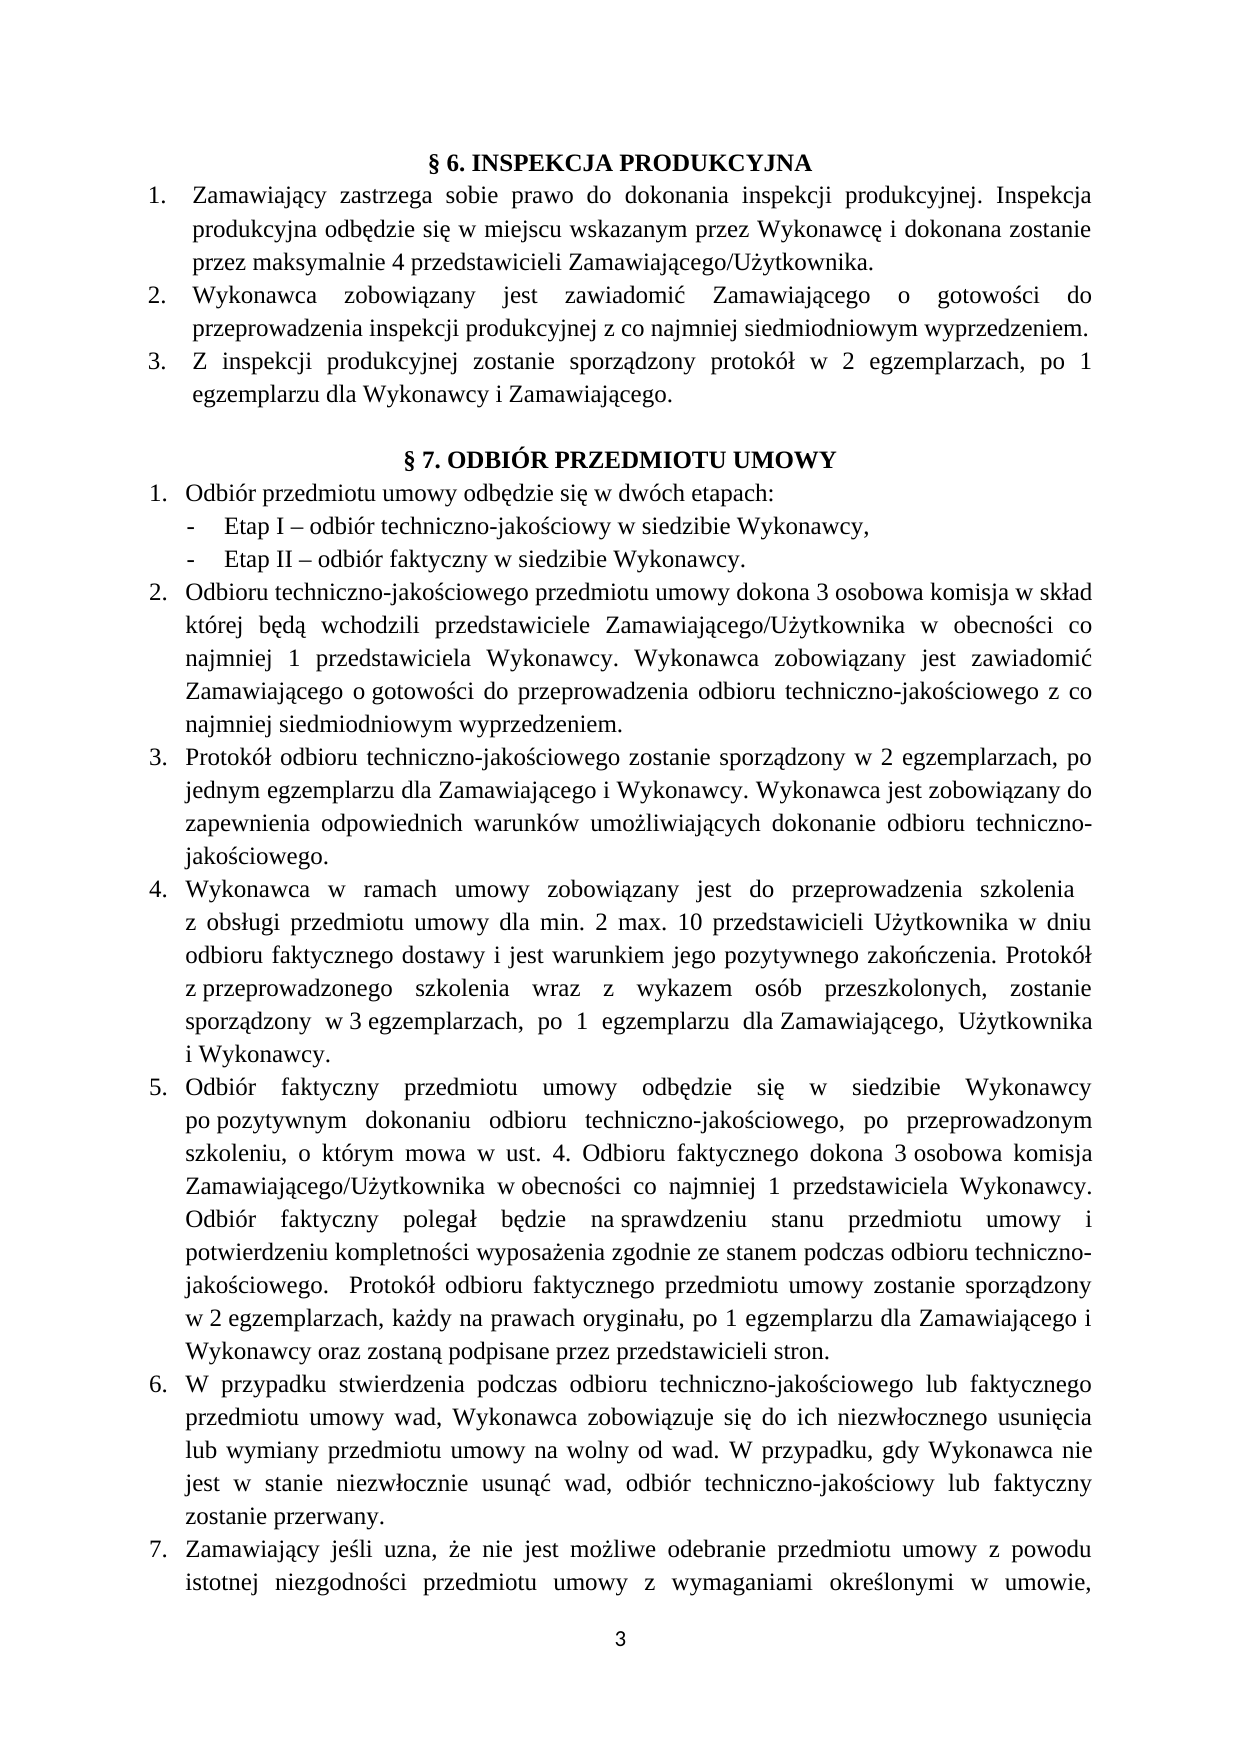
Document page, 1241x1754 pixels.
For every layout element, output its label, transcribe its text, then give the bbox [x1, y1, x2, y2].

list Wykonawca w ramach umowy zobowiązany jest do przeprowadzenia szkolenia z obsługi przedmiotu umowy dla min. 2 max. 10 przedstawicieli Użytkownika w dniu odbioru faktycznego dostawy i jest warunkiem jego pozytywnego zakończenia. Protokół z przeprowadzonego szkolenia wraz z wykazem osób przeszkolonych, zostanie sporządzony w 3 egzemplarzach, po 1 egzemplarzu dla Zamawiającego, Użytkownika i Wykonawcy. [149, 874, 1093, 1068]
list Zamawiający zastrzega sobie prawo do dokonania inspekcji produkcyjnej. Inspekcja produkcyjna odbędzie się w miejscu wskazanym przez Wykonawcę i dokonana zostanie przez maksymalnie 4 przedstawicieli Zamawiającego/Użytkownika. [148, 181, 1093, 275]
list Protokół odbioru techniczno-jakościowego zostanie sporządzony w 2 egzemplarzach, po jednym egzemplarzu dla Zamawiającego i Wykonawcy. Wykonawca jest zobowiązany do zapewnienia odpowiednich warunków umożliwiających dokonanie odbioru techniczno-jakościowego. [149, 742, 1093, 870]
list Wykonawca zobowiązany jest zawiadomić Zamawiającego o gotowości do przeprowadzenia inspekcji produkcyjnej z co najmniej siedmiodniowym wyprzedzeniem. [148, 280, 1093, 341]
list Etap II – odbiór faktyczny w siedzibie Wykonawcy. [186, 544, 1093, 573]
list Odbiór przedmiotu umowy odbędzie się w dwóch etapach: [149, 478, 1093, 507]
text § 6. INSPEKCJA PRODUKCYJNA [148, 148, 1093, 176]
list W przypadku stwierdzenia podczas odbioru techniczno-jakościowego lub faktycznego przedmiotu umowy wad, Wykonawca zobowiązuje się do ich niezwłocznego usunięcia lub wymiany przedmiotu umowy na wolny od wad. W przypadku, gdy Wykonawca nie jest w stanie niezwłocznie usunąć wad, odbiór techniczno-jakościowy lub faktyczny zostanie przerwany. [149, 1369, 1093, 1530]
list Odbiór faktyczny przedmiotu umowy odbędzie się w siedzibie Wykonawcy po pozytywnym dokonaniu odbioru techniczno-jakościowego, po przeprowadzonym szkoleniu, o którym mowa w ust. 4. Odbioru faktycznego dokona 3 osobowa komisja Zamawiającego/Użytkownika w obecności co najmniej 1 przedstawiciela Wykonawcy. Odbiór faktyczny polegał będzie na sprawdzeniu stanu przedmiotu umowy i potwierdzeniu kompletności wyposażenia zgodnie ze stanem podczas odbioru techniczno-jakościowego. Protokół odbioru faktycznego przedmiotu umowy zostanie sporządzony w 2 egzemplarzach, każdy na prawach oryginału, po 1 egzemplarzu dla Zamawiającego i Wykonawcy oraz zostaną podpisane przez przedstawicieli stron. [149, 1072, 1093, 1365]
list Etap I – odbiór techniczno-jakościowy w siedzibie Wykonawcy, [186, 511, 1093, 539]
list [149, 1534, 1093, 1596]
list Odbioru techniczno-jakościowego przedmiotu umowy dokona 3 osobowa komisja w skład której będą wchodzili przedstawiciele Zamawiającego/Użytkownika w obecności co najmniej 1 przedstawiciela Wykonawcy. Wykonawca zobowiązany jest zawiadomić Zamawiającego o gotowości do przeprowadzenia odbioru techniczno-jakościowego z co najmniej siedmiodniowym wyprzedzeniem. [149, 577, 1093, 738]
text § 7. ODBIÓR PRZEDMIOTU UMOWY [148, 445, 1093, 473]
list Z inspekcji produkcyjnej zostanie sporządzony protokół w 2 egzemplarzach, po 1 egzemplarzu dla Wykonawcy i Zamawiającego. [148, 346, 1093, 407]
